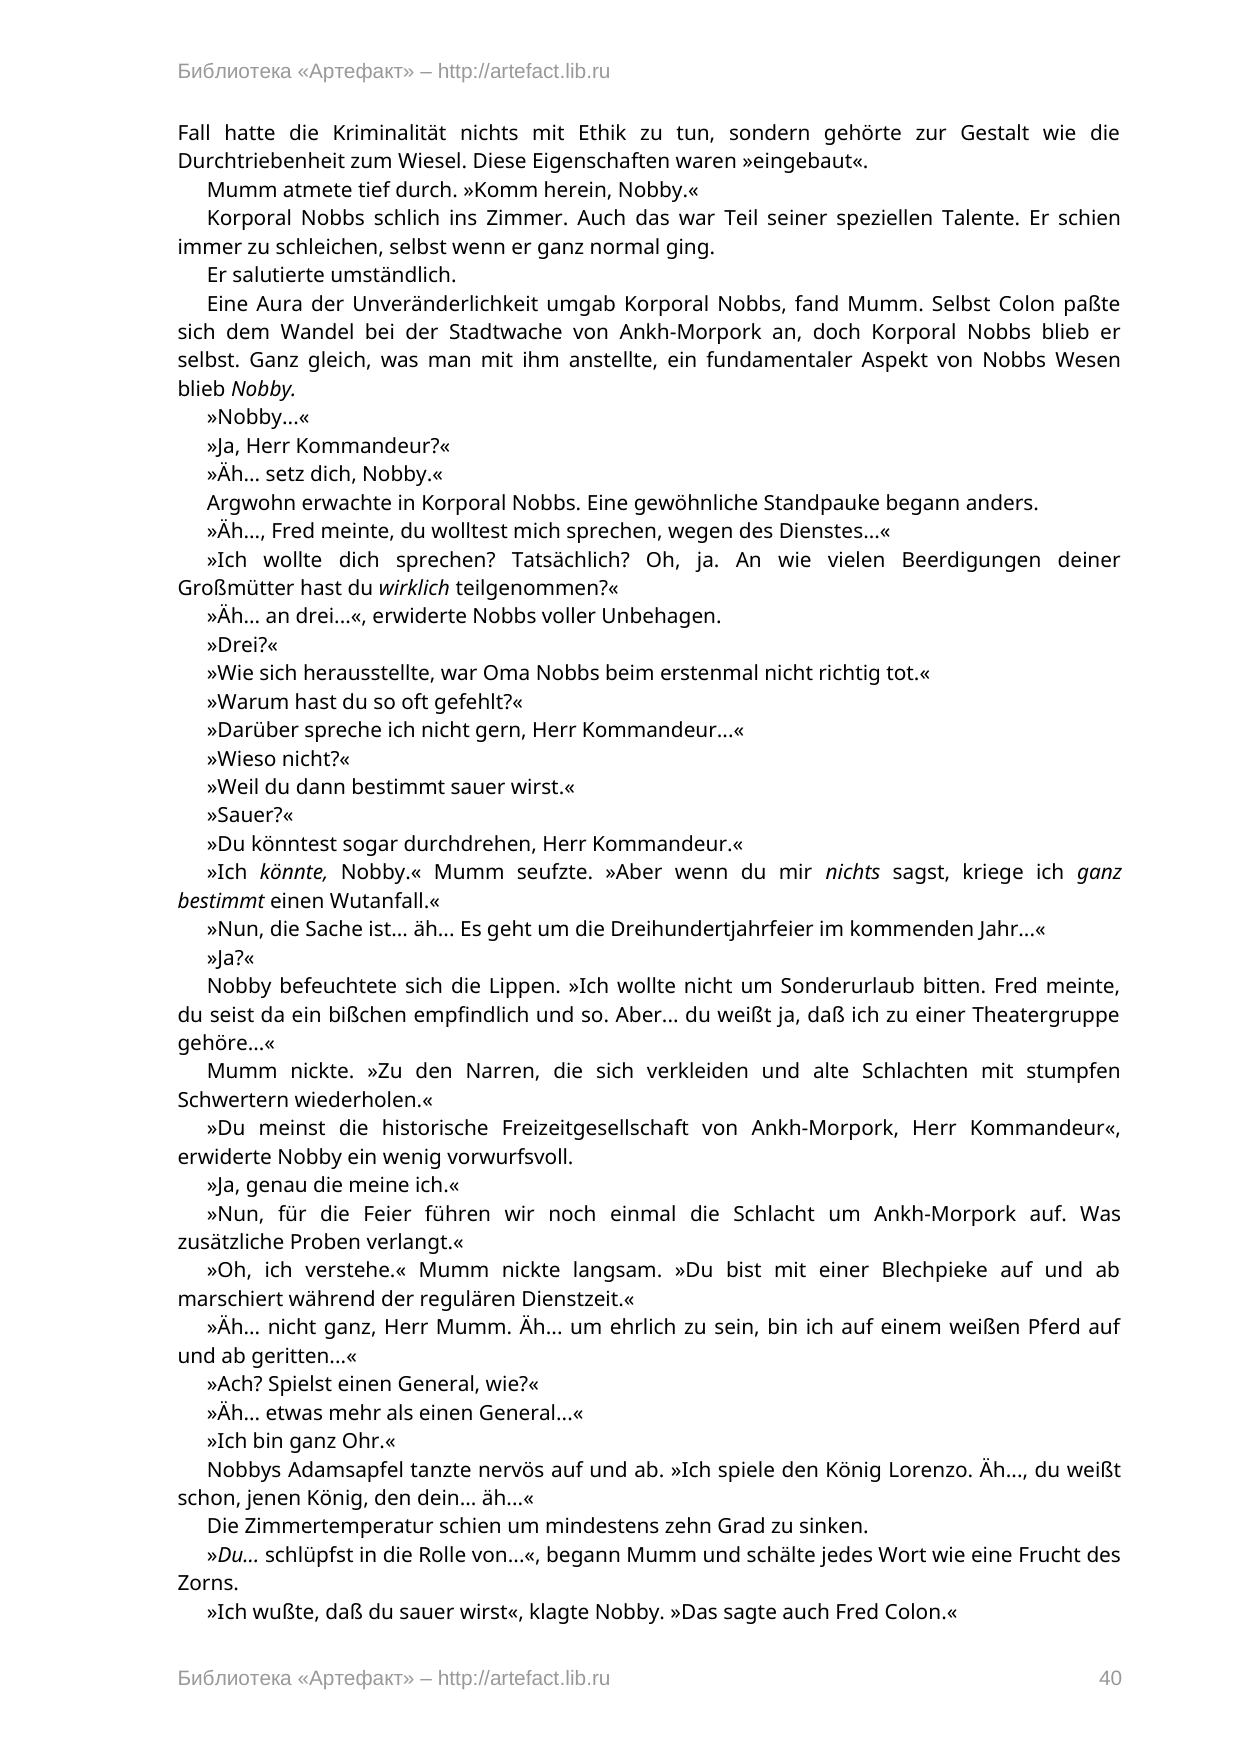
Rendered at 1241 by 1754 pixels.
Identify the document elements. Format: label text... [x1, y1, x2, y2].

text Er salutierte umständlich. [177, 260, 1122, 289]
text »Du könntest sogar durchdrehen, Herr Kommandeur.« [177, 829, 1122, 857]
text »Ja, Herr Kommandeur?« [177, 431, 1122, 459]
text »Du... schlüpfst in die Rolle von...«, begann Mumm und schälte jedes Wort wie eine Frucht des Zorns. [177, 1540, 1122, 1597]
text Die Zimmertemperatur schien um mindestens zehn Grad zu sinken. [177, 1512, 1122, 1540]
text Nobbys Adamsapfel tanzte nervös auf und ab. »Ich spiele den König Lorenzo. Äh..., du weißt schon, jenen König, den dein... äh...« [177, 1455, 1122, 1512]
text »Wieso nicht?« [177, 744, 1122, 772]
text »Nun, für die Feier führen wir noch einmal die Schlacht um Ankh-Morpork auf. Was zusätzliche Proben verlangt.« [177, 1199, 1122, 1256]
text »Ich bin ganz Ohr.« [177, 1426, 1122, 1455]
text »Sauer?« [177, 801, 1122, 829]
text »Nun, die Sache ist... äh... Es geht um die Dreihundertjahrfeier im kommenden Jahr...« [177, 914, 1122, 943]
text Eine Aura der Unveränderlichkeit umgab Korporal Nobbs, fand Mumm. Selbst Colon paßte sich dem Wandel bei der Stadtwache von Ankh-Morpork an, doch Korporal Nobbs blieb er selbst. Ganz gleich, was man mit ihm anstellte, ein fundamentaler Aspekt von Nobbs Wesen blieb Nobby. [177, 289, 1122, 402]
text »Äh... etwas mehr als einen General...« [177, 1398, 1122, 1426]
text »Äh... setz dich, Nobby.« [177, 459, 1122, 488]
text »Äh... an drei...«, erwiderte Nobbs voller Unbehagen. [177, 602, 1122, 630]
text »Äh... nicht ganz, Herr Mumm. Äh... um ehrlich zu sein, bin ich auf einem weißen Pferd auf und ab geritten...« [177, 1312, 1122, 1369]
text »Ja, genau die meine ich.« [177, 1170, 1122, 1199]
text »Weil du dann bestimmt sauer wirst.« [177, 772, 1122, 801]
text »Ich wußte, daß du sauer wirst«, klagte Nobby. »Das sagte auch Fred Colon.« [177, 1597, 1122, 1625]
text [177, 118, 1122, 175]
text Mumm nickte. »Zu den Narren, die sich verkleiden und alte Schlachten mit stumpfen Schwertern wiederholen.« [177, 1057, 1122, 1113]
text Korporal Nobbs schlich ins Zimmer. Auch das war Teil seiner speziellen Talente. Er schien immer zu schleichen, selbst wenn er ganz normal ging. [177, 203, 1122, 260]
text Argwohn erwachte in Korporal Nobbs. Eine gewöhnliche Standpauke begann anders. [177, 488, 1122, 516]
text »Warum hast du so oft gefehlt?« [177, 687, 1122, 715]
text »Ach? Spielst einen General, wie?« [177, 1369, 1122, 1398]
text »Ich wollte dich sprechen? Tatsächlich? Oh, ja. An wie vielen Beerdigungen deiner Großmütter hast du wirklich teilgenommen?« [177, 545, 1122, 602]
text »Darüber spreche ich nicht gern, Herr Kommandeur...« [177, 715, 1122, 744]
text »Äh..., Fred meinte, du wolltest mich sprechen, wegen des Dienstes...« [177, 516, 1122, 545]
text »Ich könnte, Nobby.« Mumm seufzte. »Aber wenn du mir nichts sagst, kriege ich ganz bestimmt einen Wutanfall.« [177, 857, 1122, 914]
text Nobby befeuchtete sich die Lippen. »Ich wollte nicht um Sonderurlaub bitten. Fred meinte, du seist da ein bißchen empfindlich und so. Aber... du weißt ja, daß ich zu einer Theatergruppe gehöre...« [177, 971, 1122, 1057]
text »Wie sich herausstellte, war Oma Nobbs beim erstenmal nicht richtig tot.« [177, 658, 1122, 687]
text »Ja?« [177, 943, 1122, 971]
text »Drei?« [177, 630, 1122, 658]
text »Du meinst die historische Freizeitgesellschaft von Ankh-Morpork, Herr Kommandeur«, erwiderte Nobby ein wenig vorwurfsvoll. [177, 1113, 1122, 1170]
text Mumm atmete tief durch. »Komm herein, Nobby.« [177, 175, 1122, 203]
text »Oh, ich verstehe.« Mumm nickte langsam. »Du bist mit einer Blechpieke auf und ab marschiert während der regulären Dienstzeit.« [177, 1256, 1122, 1312]
text »Nobby...« [177, 402, 1122, 431]
